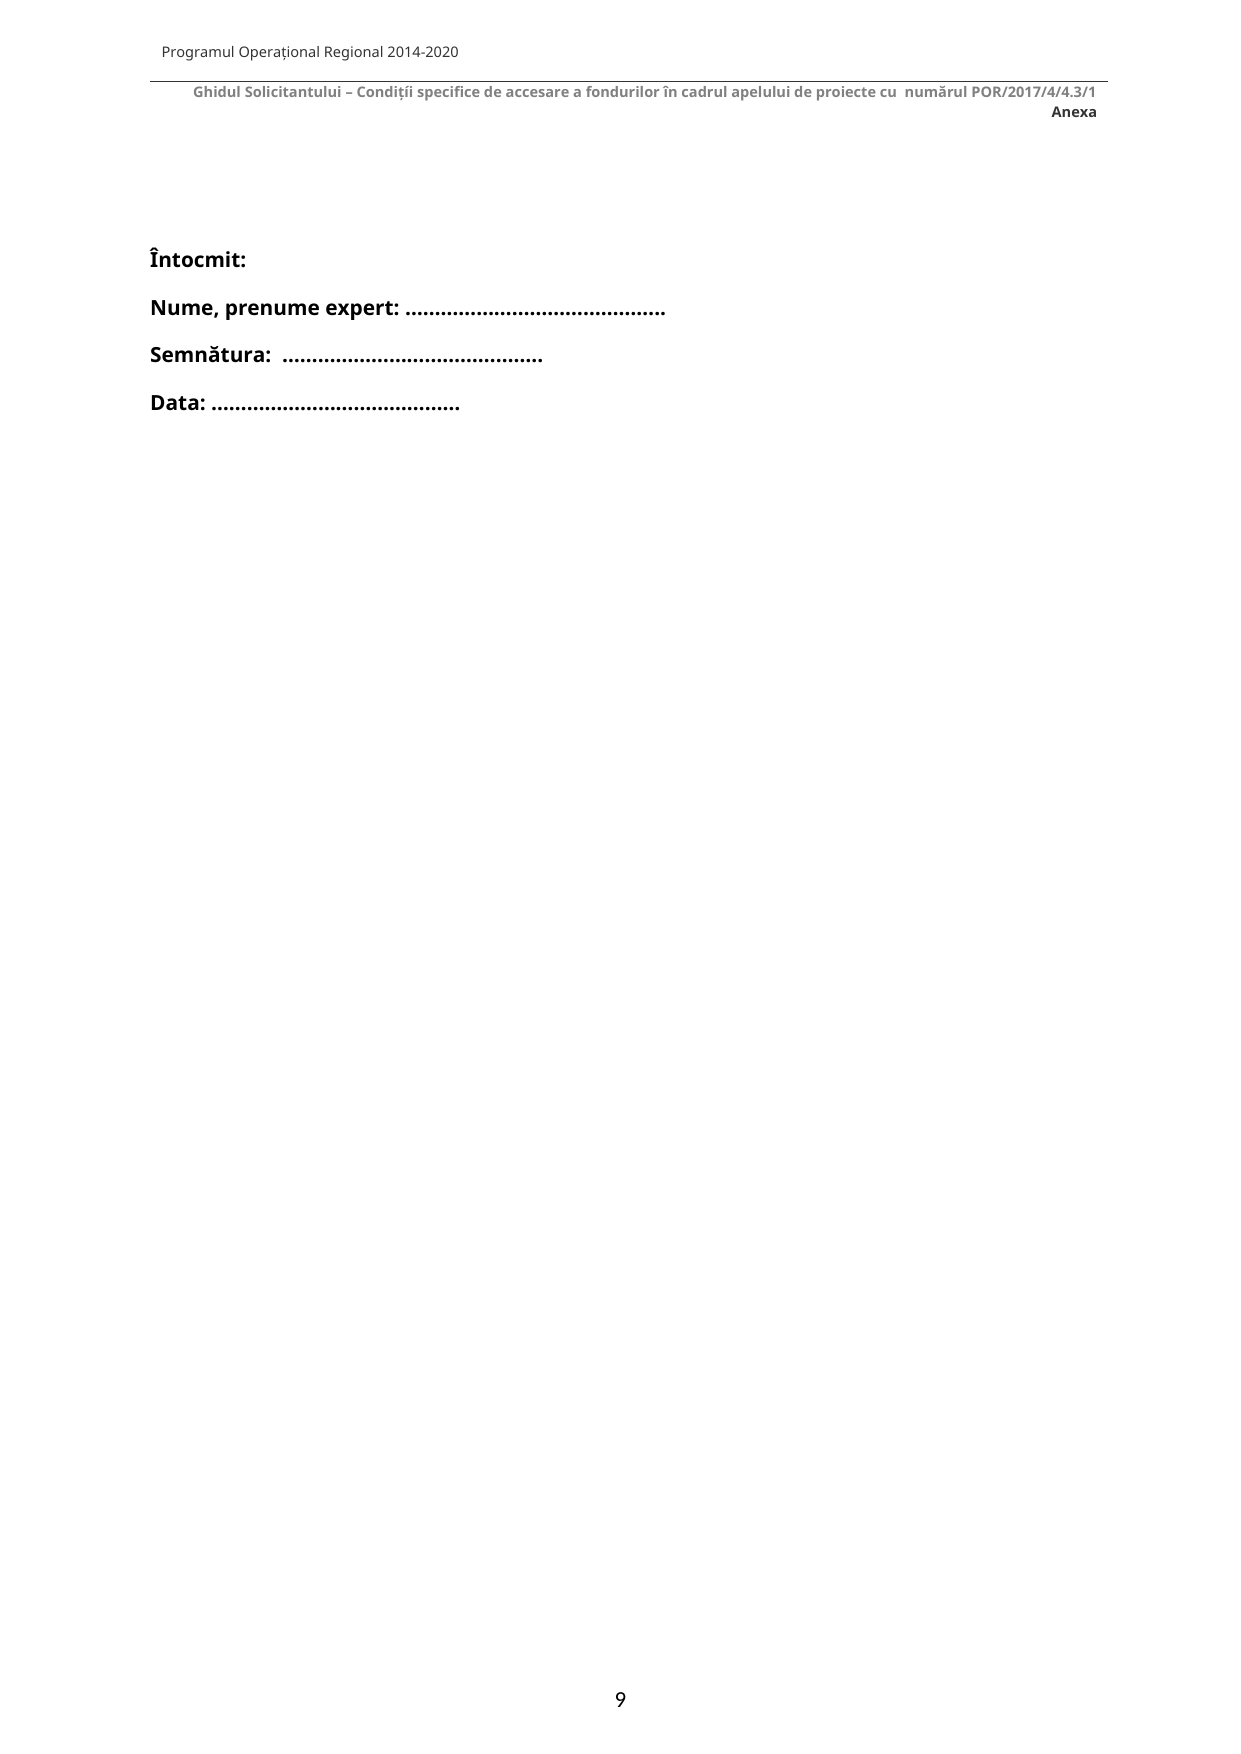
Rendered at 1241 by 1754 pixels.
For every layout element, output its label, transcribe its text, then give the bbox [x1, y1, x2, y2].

text Data: …………………………………… [150, 388, 1090, 416]
text Întocmit: [150, 245, 1090, 274]
text Nume, prenume expert: …………………………………….. [150, 293, 1090, 321]
text Semnătura: …………………………………….. [150, 340, 1090, 369]
